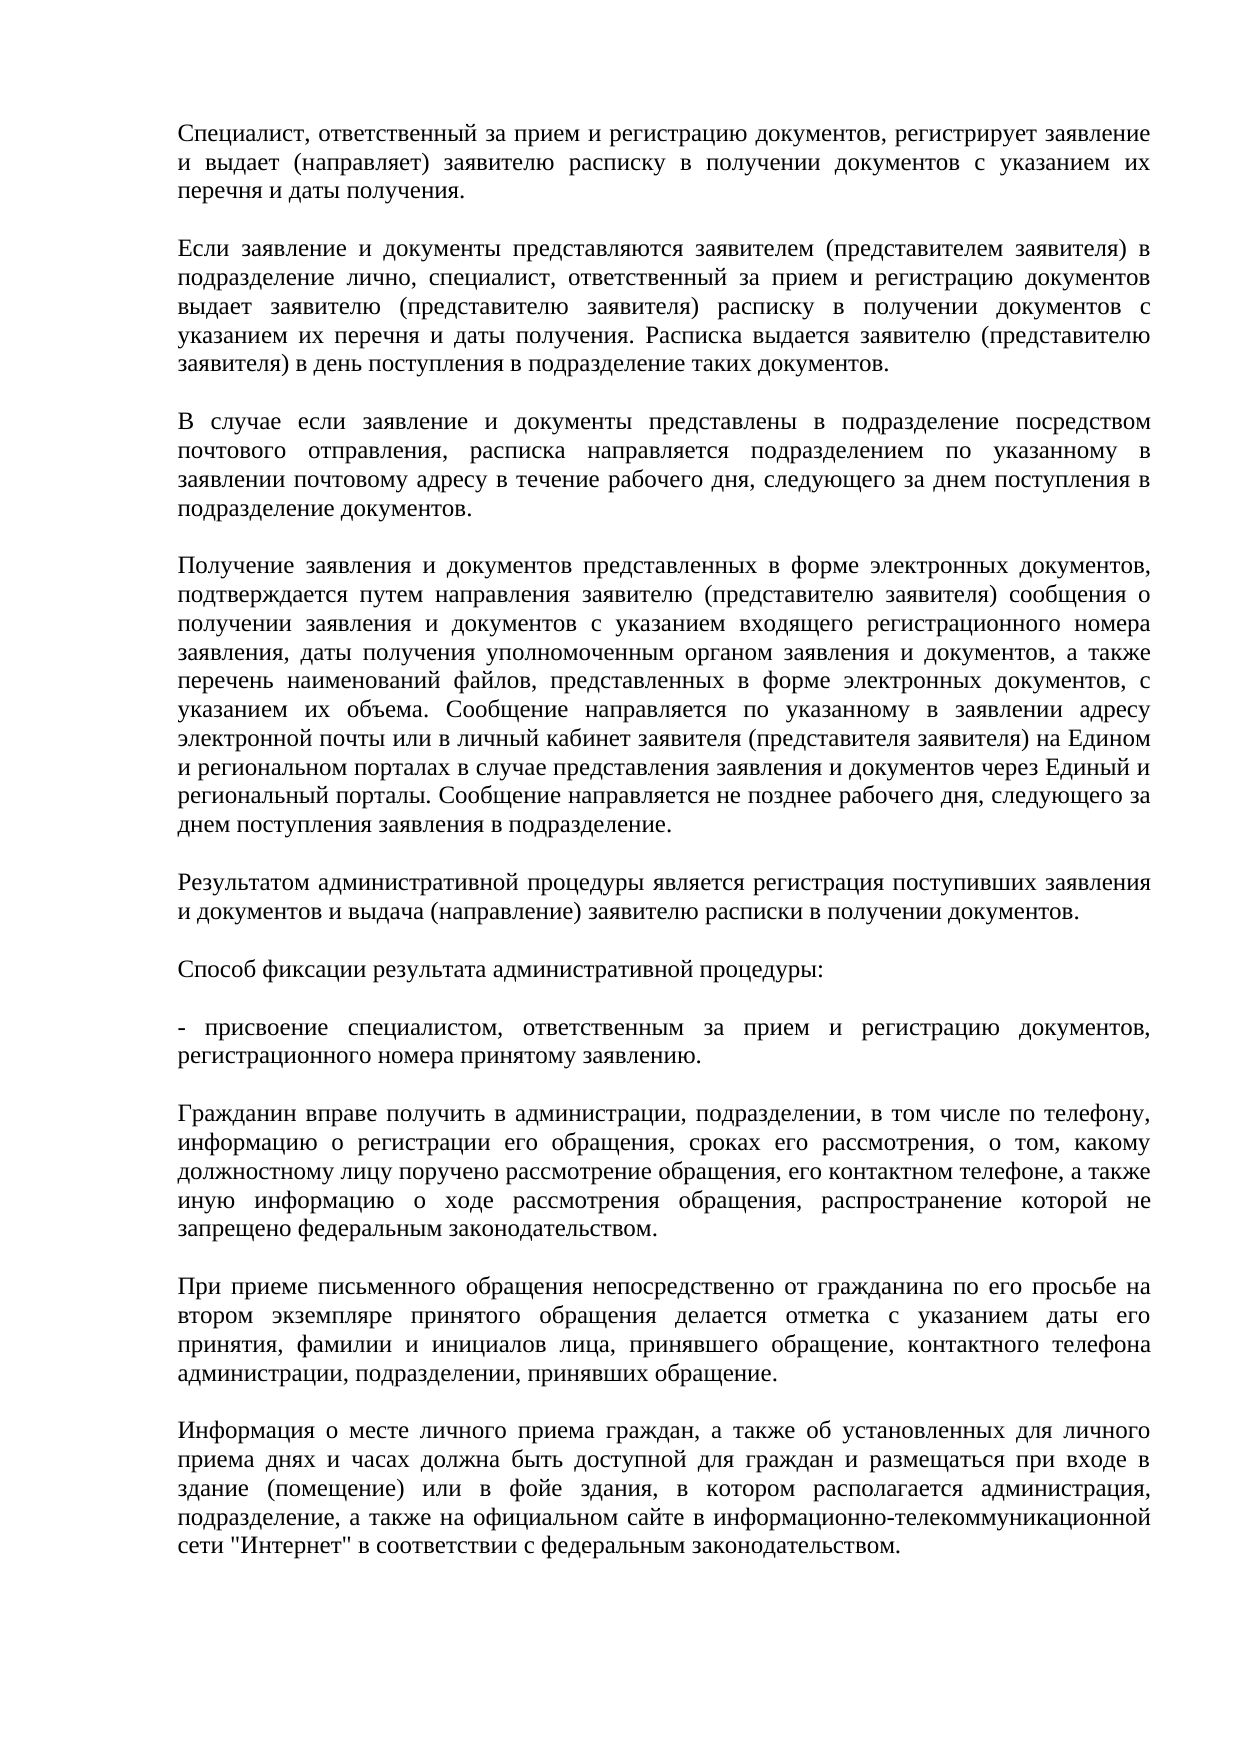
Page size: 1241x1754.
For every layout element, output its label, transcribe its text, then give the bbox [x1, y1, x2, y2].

title - присвоение специалистом, ответственным за прием и регистрацию документов, регистрационного номера принятому заявлению. [177, 1012, 1152, 1069]
title Специалист, ответственный за прием и регистрацию документов, регистрирует заявление и выдает (направляет) заявителю расписку в получении документов с указанием их перечня и даты получения. [177, 118, 1152, 204]
title При приеме письменного обращения непосредственно от гражданина по его просьбе на втором экземпляре принятого обращения делается отметка с указанием даты его принятия, фамилии и инициалов лица, принявшего обращение, контактного телефона администрации, подразделении, принявших обращение. [177, 1271, 1152, 1386]
title Если заявление и документы представляются заявителем (представителем заявителя) в подразделение лично, специалист, ответственный за прием и регистрацию документов выдает заявителю (представителю заявителя) расписку в получении документов с указанием их перечня и даты получения. Расписка выдается заявителю (представителю заявителя) в день поступления в подразделение таких документов. [177, 233, 1152, 377]
title В случае если заявление и документы представлены в подразделение посредством почтового отправления, расписка направляется подразделением по указанному в заявлении почтовому адресу в течение рабочего дня, следующего за днем поступления в подразделение документов. [177, 406, 1152, 521]
title Гражданин вправе получить в администрации, подразделении, в том числе по телефону, информацию о регистрации его обращения, сроках его рассмотрения, о том, какому должностному лицу поручено рассмотрение обращения, его контактном телефоне, а также иную информацию о ходе рассмотрения обращения, распространение которой не запрещено федеральным законодательством. [177, 1098, 1152, 1242]
title Способ фиксации результата административной процедуры: [177, 954, 1152, 983]
title Получение заявления и документов представленных в форме электронных документов, подтверждается путем направления заявителю (представителю заявителя) сообщения о получении заявления и документов с указанием входящего регистрационного номера заявления, даты получения уполномоченным органом заявления и документов, а также перечень наименований файлов, представленных в форме электронных документов, с указанием их объема. Сообщение направляется по указанному в заявлении адресу электронной почты или в личный кабинет заявителя (представителя заявителя) на Едином и региональном порталах в случае представления заявления и документов через Единый и региональный порталы. Сообщение направляется не позднее рабочего дня, следующего за днем поступления заявления в подразделение. [177, 551, 1152, 838]
title Результатом административной процедуры является регистрация поступивших заявления и документов и выдача (направление) заявителю расписки в получении документов. [177, 867, 1152, 925]
title Информация о месте личного приема граждан, а также об установленных для личного приема днях и часах должна быть доступной для граждан и размещаться при входе в здание (помещение) или в фойе здания, в котором располагается администрация, подразделение, а также на официальном сайте в информационно-телекоммуникационной сети "Интернет" в соответствии с федеральным законодательством. [177, 1416, 1152, 1559]
